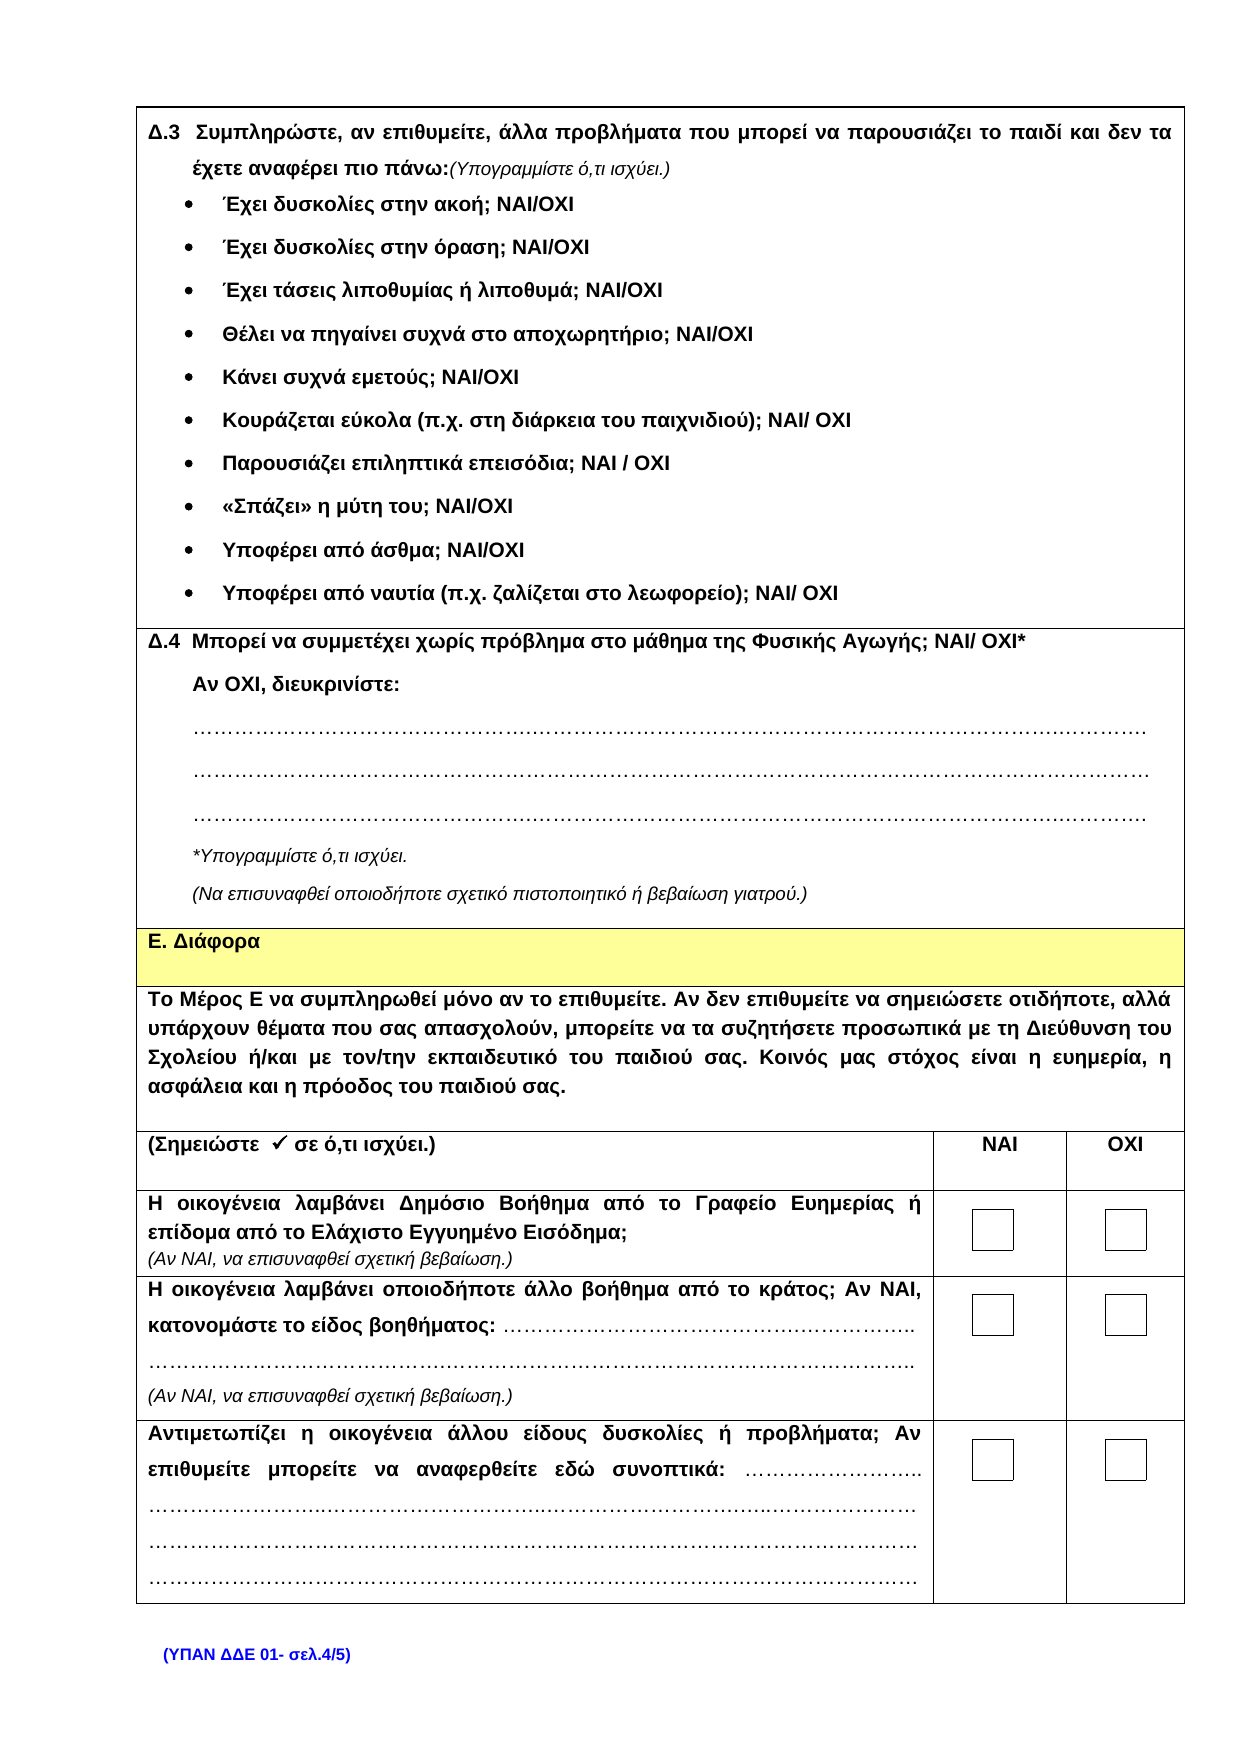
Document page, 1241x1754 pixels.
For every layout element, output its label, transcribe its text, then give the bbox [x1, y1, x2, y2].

table_cell ΝΑΙ [934, 1132, 1066, 1190]
table_cell Η οικογένεια λαμβάνει οποιοδήποτε άλλο βοήθημα από το κράτος; Αν ΝΑΙ, κατονομάστε το είδος βοηθήματος: …………………………………….…………….. …………………………………….………………………………………………………….. (Αν ΝΑΙ, να επισυναφθεί σχετική βεβαίωση.) [137, 1277, 933, 1420]
table_header Δ.3 Συμπληρώστε, αν επιθυμείτε, άλλα προβλήματα που μπορεί να παρουσιάζει το παιδί και δεν τα έχετε αναφέρει πιο πάνω:(Υπογραμμίστε ό,τι ισχύει.) Έχει δυσκολίες στην ακοή; ΝΑΙ/ΟΧΙ Έχει δυσκολίες στην όραση; ΝΑΙ/ΟΧΙ Έχει τάσεις λιποθυμίας ή λιποθυμά; ΝΑΙ/ΟΧΙ Θέλει να πηγαίνει συχνά στο αποχωρητήριο; ΝΑΙ/ΟΧΙ Κάνει συχνά εμετούς; ΝΑΙ/ΟΧΙ Κουράζεται εύκολα (π.χ. στη διάρκεια του παιχνιδιού); ΝΑΙ/ ΟΧΙ Παρουσιάζει επιληπτικά επεισόδια; ΝΑΙ / ΟΧΙ «Σπάζει» η μύτη του; ΝΑΙ/ΟΧΙ Υποφέρει από άσθμα; ΝΑΙ/ΟΧΙ Υποφέρει από ναυτία (π.χ. ζαλίζεται στο λεωφορείο); ΝΑΙ/ ΟΧΙ [137, 108, 1184, 628]
table_cell [934, 1421, 1066, 1603]
table_cell Δ.4 Μπορεί να συμμετέχει χωρίς πρόβλημα στο μάθημα της Φυσικής Αγωγής; ΝΑΙ/ ΟΧΙ* Αν ΟΧΙ, διευκρινίστε: ………………………………………….………………………………………………………………….…………. ………………………………………………………………………………………………………………………… ………………………………………….………………………………………………………………….…………. *Υπογραμμίστε ό,τι ισχύει. (Να επισυναφθεί οποιοδήποτε σχετικό πιστοποιητικό ή βεβαίωση γιατρού.) [137, 629, 1184, 928]
table_cell [934, 1191, 1066, 1276]
table_cell (Σημειώστε σε ό,τι ισχύει.) [137, 1132, 933, 1190]
table_cell Ε. Διάφορα [137, 929, 1184, 986]
table_cell [1067, 1277, 1184, 1420]
table_cell [1067, 1191, 1184, 1276]
table_cell ΟΧΙ [1067, 1132, 1184, 1190]
table_cell [1067, 1421, 1184, 1603]
table_cell [934, 1277, 1066, 1420]
table_cell Η οικογένεια λαμβάνει Δημόσιο Βοήθημα από το Γραφείο Ευημερίας ή επίδομα από το Ελάχιστο Εγγυημένο Εισόδημα; (Αν ΝΑΙ, να επισυναφθεί σχετική βεβαίωση.) [137, 1191, 933, 1276]
table_cell Το Μέρος Ε να συμπληρωθεί μόνο αν το επιθυμείτε. Αν δεν επιθυμείτε να σημειώσετε οτιδήποτε, αλλά υπάρχουν θέματα που σας απασχολούν, μπορείτε να τα συζητήσετε προσωπικά με τη Διεύθυνση του Σχολείου ή/και με τον/την εκπαιδευτικό του παιδιού σας. Κοινός μας στόχος είναι η ευημερία, η ασφάλεια και η πρόοδος του παιδιού σας. [137, 987, 1184, 1131]
table_cell Αντιμετωπίζει η οικογένεια άλλου είδους δυσκολίες ή προβλήματα; Αν επιθυμείτε μπορείτε να αναφερθείτε εδώ συνοπτικά: …………………….. ……………………..…………………………..……………………….…..………………… ………………………………………………………………………………………………… ………………………………………………………………………………………………… [137, 1421, 933, 1603]
